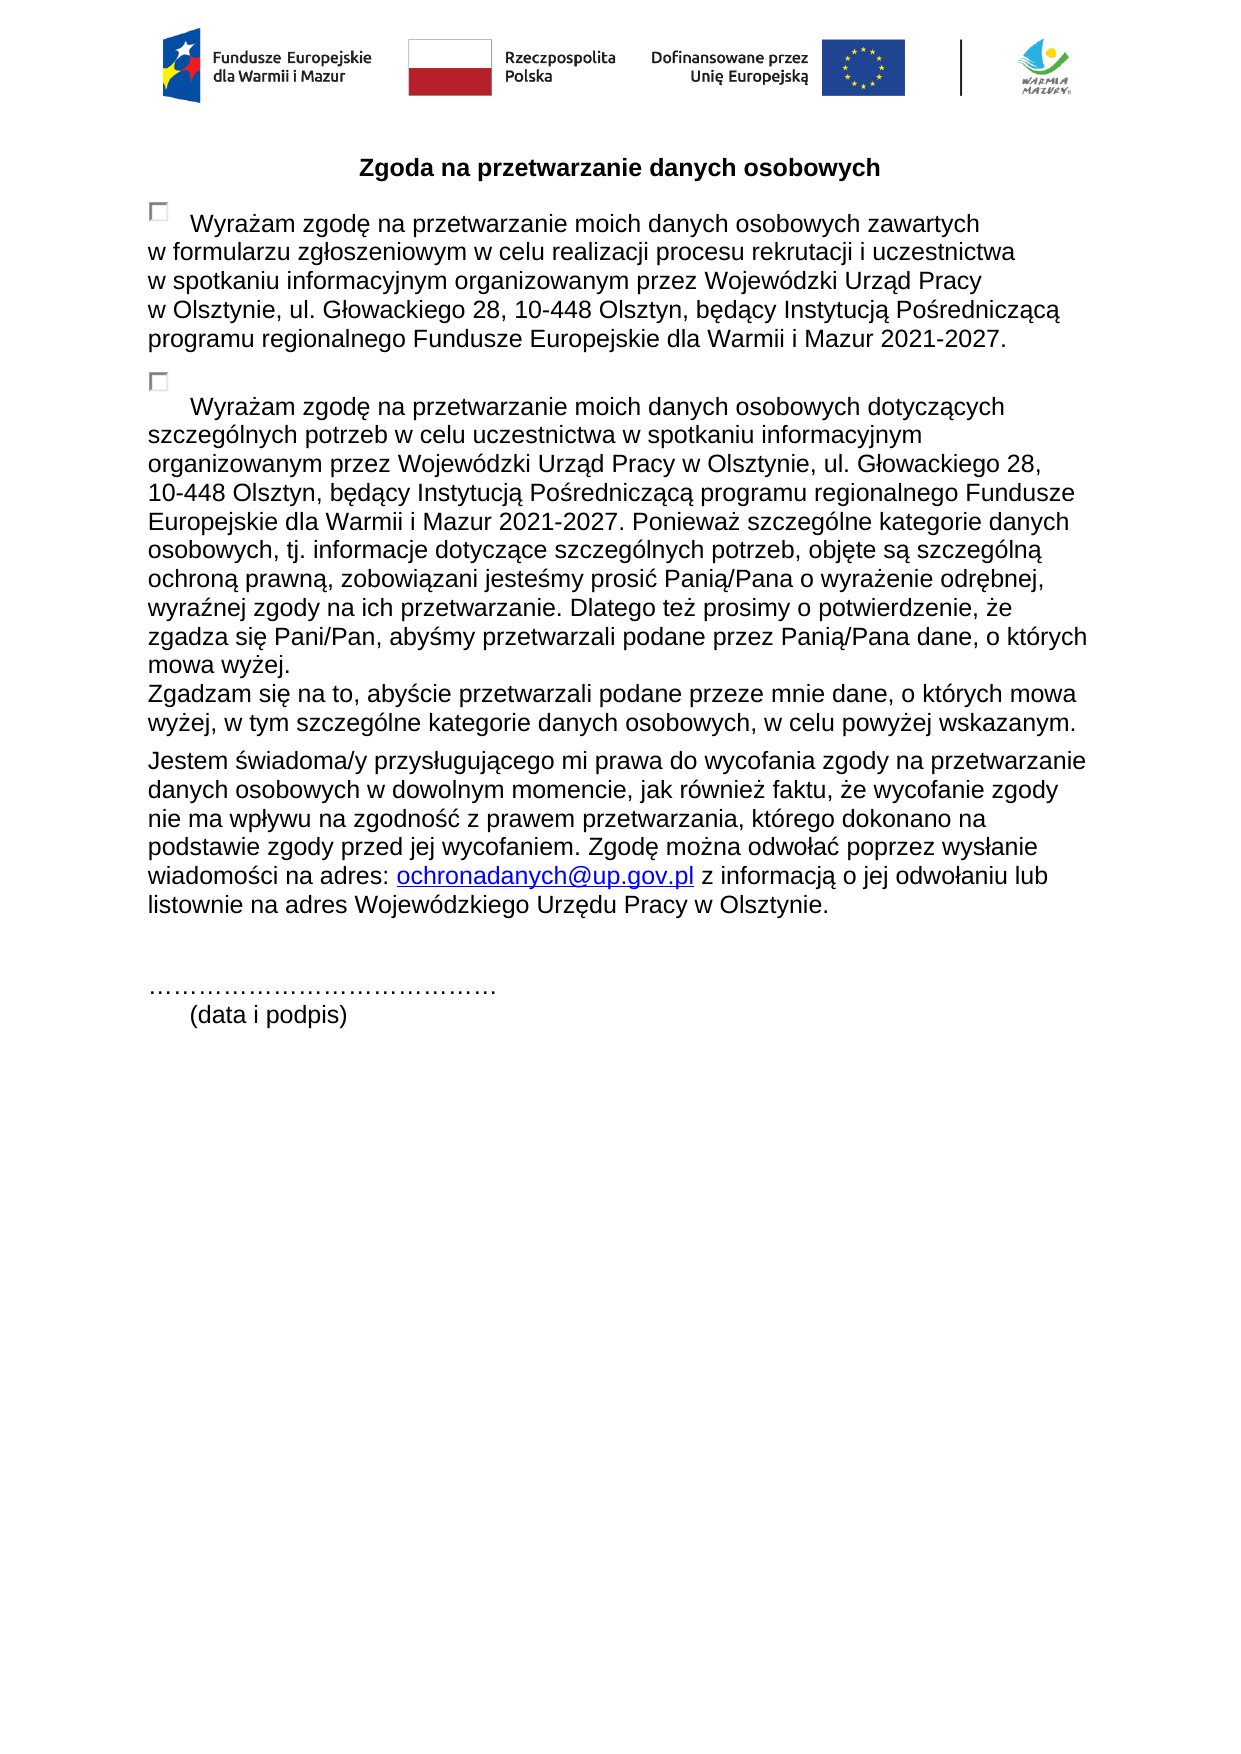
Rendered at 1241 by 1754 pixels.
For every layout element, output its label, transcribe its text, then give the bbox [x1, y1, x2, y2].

picture [144, 9, 1090, 121]
text (data i podpis) [148, 1000, 1093, 1029]
text Zgoda na przetwarzanie danych osobowych [148, 153, 1093, 182]
text Wyrażam zgodę na przetwarzanie moich danych osobowych zawartych w formularzu zgłoszeniowym w celu realizacji procesu rekrutacji i uczestnictwa w spotkaniu informacyjnym organizowanym przez Wojewódzki Urząd Pracy w Olsztynie, ul. Głowackiego 28, 10-448 Olsztyn, będący Instytucją Pośredniczącą programu regionalnego Fundusze Europejskie dla Warmii i Mazur 2021-2027. [148, 194, 1087, 352]
text …………………………………… [148, 971, 1093, 1000]
text Jestem świadoma/y przysługującego mi prawa do wycofania zgody na przetwarzanie danych osobowych w dowolnym momencie, jak również faktu, że wycofanie zgody nie ma wpływu na zgodność z prawem przetwarzania, którego dokonano na podstawie zgody przed jej wycofaniem. Zgodę można odwołać poprzez wysłanie wiadomości na adres: ochronadanych@up.gov.pl z informacją o jej odwołaniu lub listownie na adres Wojewódzkiego Urzędu Pracy w Olsztynie. [148, 746, 1093, 919]
text Wyrażam zgodę na przetwarzanie moich danych osobowych dotyczących szczególnych potrzeb w celu uczestnictwa w spotkaniu informacyjnym organizowanym przez Wojewódzki Urząd Pracy w Olsztynie, ul. Głowackiego 28, 10-448 Olsztyn, będący Instytucją Pośredniczącą programu regionalnego Fundusze Europejskie dla Warmii i Mazur 2021-2027. Ponieważ szczególne kategorie danych osobowych, tj. informacje dotyczące szczególnych potrzeb, objęte są szczególną ochroną prawną, zobowiązani jesteśmy prosić Panią/Pana o wyrażenie odrębnej, wyraźnej zgody na ich przetwarzanie. Dlatego też prosimy o potwierdzenie, że zgadza się Pani/Pan, abyśmy przetwarzali podane przez Panią/Pana dane, o których mowa wyżej. Zgadzam się na to, abyście przetwarzali podane przeze mnie dane, o których mowa wyżej, w tym szczególne kategorie danych osobowych, w celu powyżej wskazanym. [148, 365, 1093, 736]
